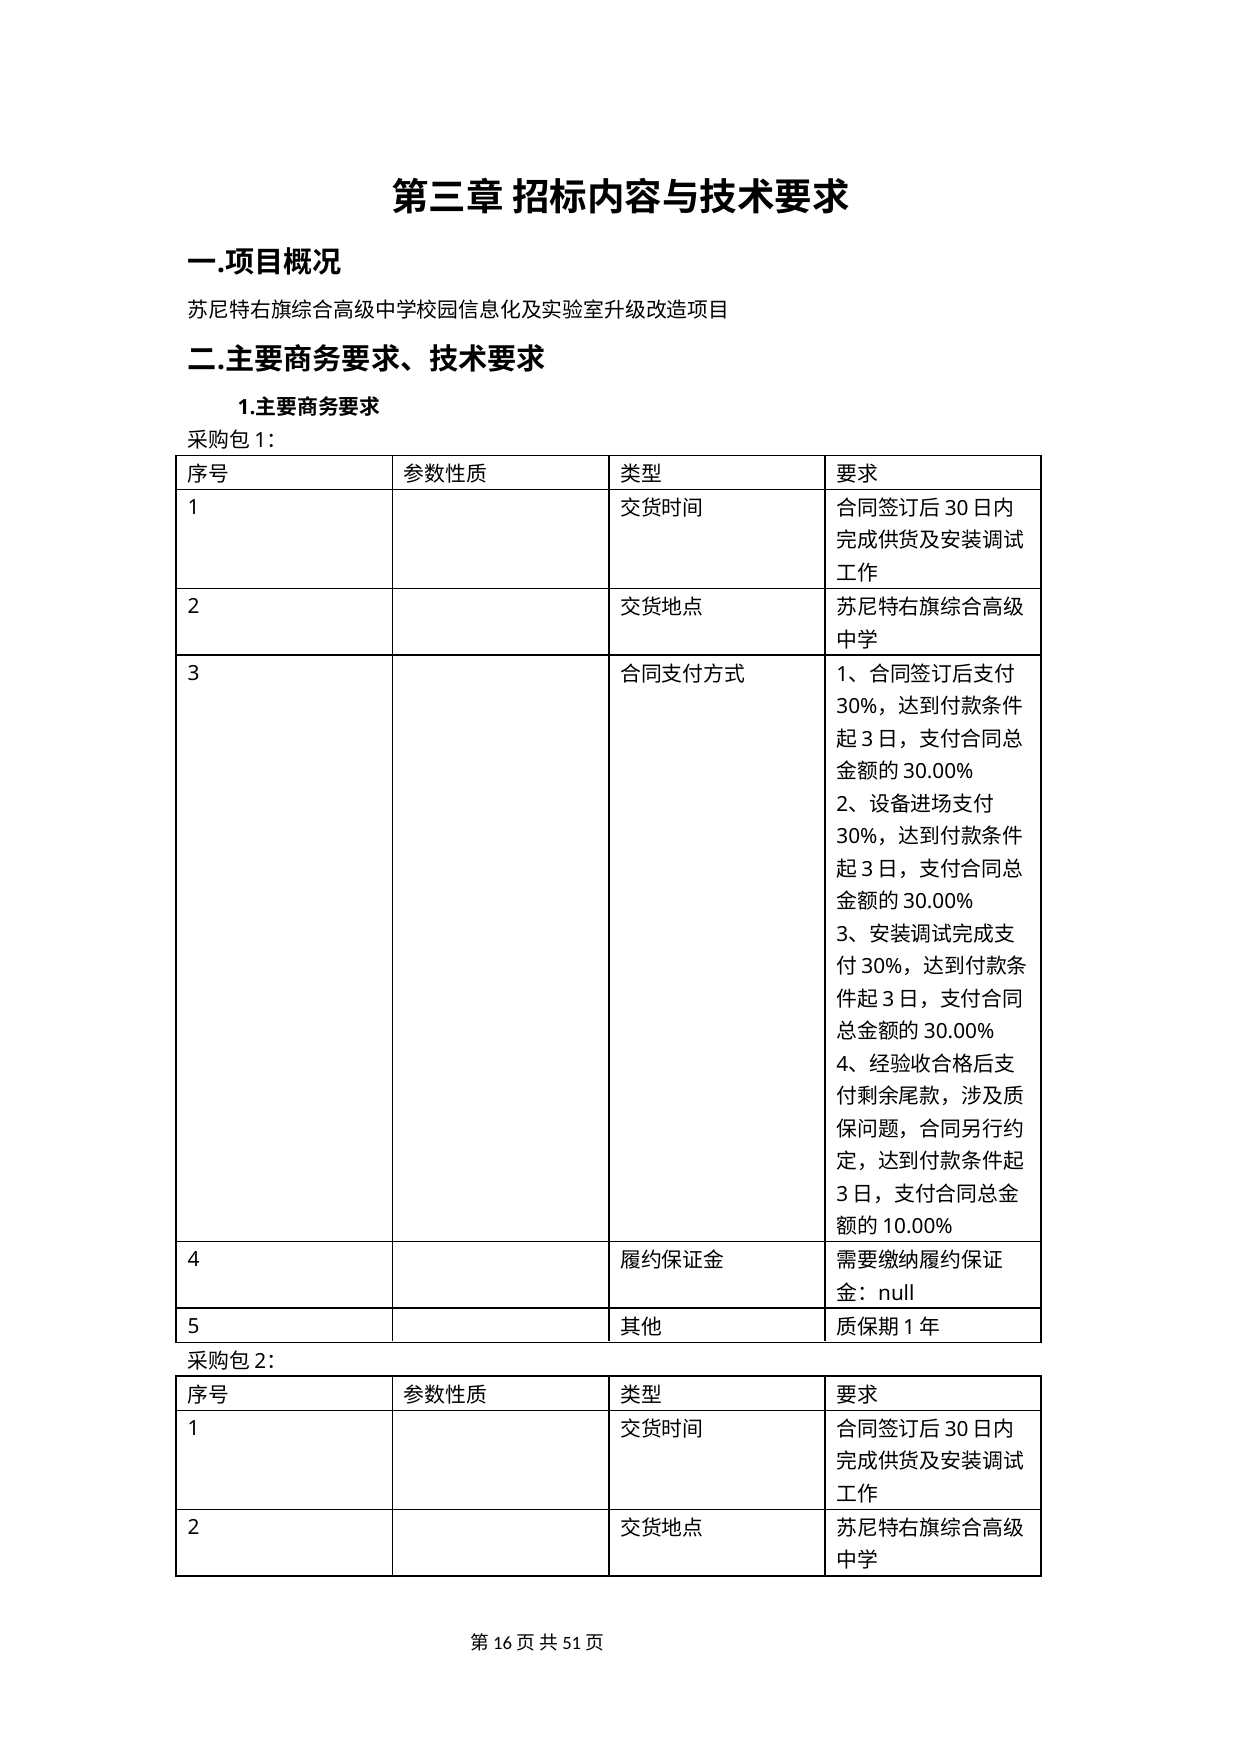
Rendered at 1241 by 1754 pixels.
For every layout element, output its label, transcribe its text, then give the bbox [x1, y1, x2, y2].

table_cell 2 [177, 1510, 392, 1575]
table_cell 5 [177, 1309, 392, 1341]
table_cell 交货时间 [610, 1411, 824, 1508]
table_cell 交货地点 [610, 1510, 824, 1575]
table_cell 1 [177, 490, 392, 588]
text 第三章 招标内容与技术要求 [187, 162, 1053, 227]
table_cell [393, 1510, 608, 1575]
table_cell 其他 [610, 1309, 824, 1341]
text 苏尼特右旗综合高级中学校园信息化及实验室升级改造项目 [187, 292, 1053, 324]
table_cell 4 [177, 1242, 392, 1307]
table_cell 履约保证金 [610, 1242, 824, 1307]
table_header 类型 [610, 1377, 824, 1409]
table_cell 2 [177, 589, 392, 654]
table_cell 合同签订后30日内完成供货及安装调试工作 [826, 1411, 1040, 1508]
table_header 序号 [177, 1377, 392, 1409]
table_cell 苏尼特右旗综合高级中学 [826, 589, 1040, 654]
table_cell [393, 1411, 608, 1508]
table_cell 苏尼特右旗综合高级中学 [826, 1510, 1040, 1575]
table_header 要求 [826, 456, 1040, 488]
text 1.主要商务要求 [187, 389, 1053, 422]
table_cell [393, 490, 608, 588]
table_header 参数性质 [393, 1377, 608, 1409]
table_header 要求 [826, 1377, 1040, 1409]
table_cell [393, 1242, 608, 1307]
table_cell 合同支付方式 [610, 656, 824, 1241]
table_cell 1 [177, 1411, 392, 1508]
text 一.项目概况 [187, 227, 1053, 292]
table_cell 3 [177, 656, 392, 1241]
table_cell [393, 1309, 608, 1341]
table_cell 合同签订后30日内完成供货及安装调试工作 [826, 490, 1040, 588]
table_cell 需要缴纳履约保证金：null [826, 1242, 1040, 1307]
table_cell [393, 589, 608, 654]
table_cell 1、合同签订后支付30%，达到付款条件起3日，支付合同总金额的30.00% 2、设备进场支付30%，达到付款条件起3日，支付合同总金额的30.00% 3、安装调试完成支付30%，达到付款条件起3日，支付合同总金额的30.00% 4、经验收合格后支付剩余尾款，涉及质保问题，合同另行约定，达到付款条件起3日，支付合同总金额的10.00% [826, 656, 1040, 1241]
text 采购包2： [187, 1343, 1053, 1375]
table_cell 交货时间 [610, 490, 824, 588]
table_cell 交货地点 [610, 589, 824, 654]
table_header 序号 [177, 456, 392, 488]
table_header 参数性质 [393, 456, 608, 488]
table_cell [393, 656, 608, 1241]
text 二.主要商务要求、技术要求 [187, 324, 1053, 389]
text 采购包1： [187, 422, 1053, 454]
table_header 类型 [610, 456, 824, 488]
table_cell 质保期1年 [826, 1309, 1040, 1341]
